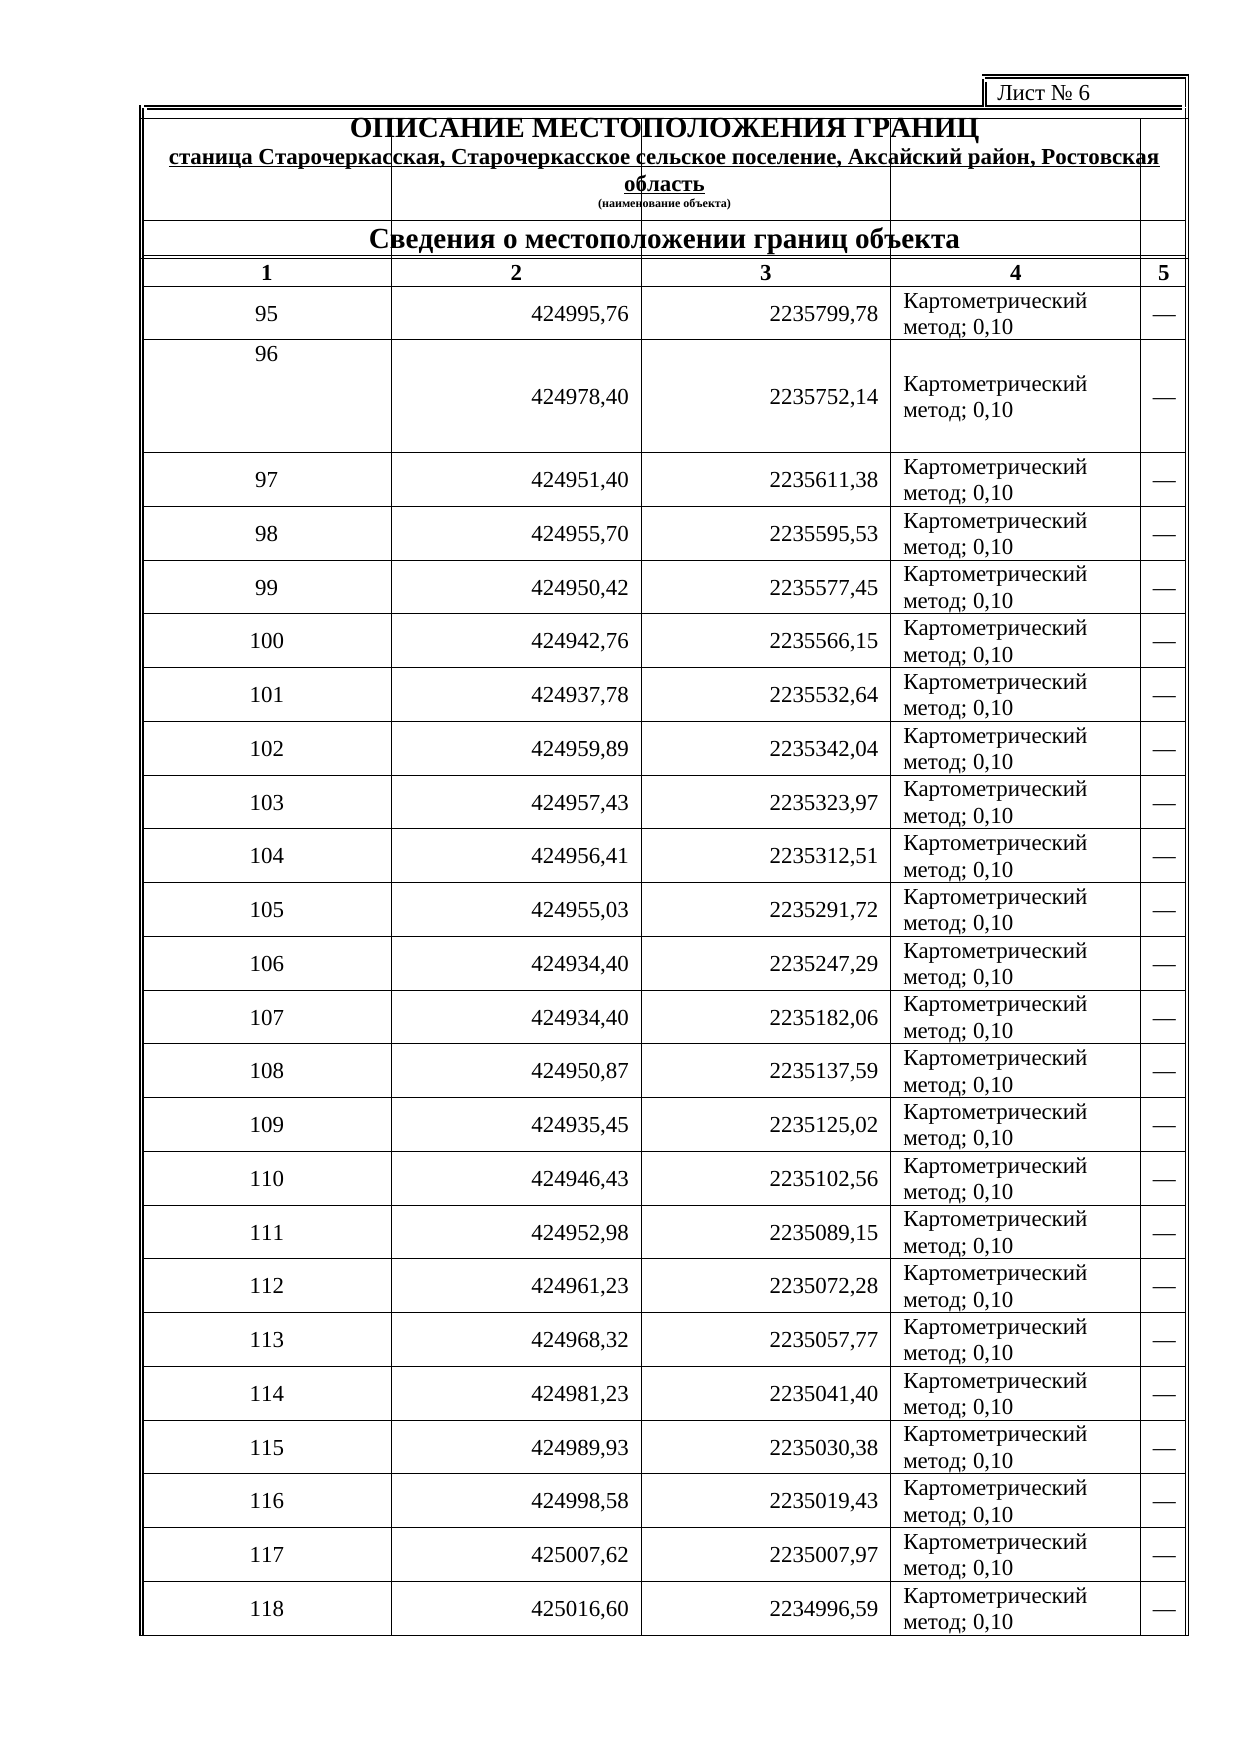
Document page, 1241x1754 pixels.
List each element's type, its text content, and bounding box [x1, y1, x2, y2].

table_cell Картометрический метод; 0,10 [891, 1313, 1140, 1366]
table_cell — [1141, 453, 1185, 506]
table_header 4 [891, 167, 1140, 220]
table_cell 2235057,77 [642, 1313, 890, 1366]
table_cell Картометрический метод; 0,10 [891, 1259, 1140, 1312]
table_header 1 [144, 119, 391, 220]
table_cell 105 [144, 883, 391, 936]
table_header 2 [392, 221, 641, 255]
table_cell — [1141, 1152, 1185, 1204]
table_cell 2235125,02 [642, 1098, 890, 1151]
table_cell 107 [144, 991, 391, 1043]
table_cell — [1141, 1044, 1185, 1097]
table_cell 2235041,40 [642, 1367, 890, 1419]
table_cell 424981,23 [392, 1367, 641, 1419]
table_cell — [1141, 1582, 1185, 1634]
table_cell 2235532,64 [642, 668, 890, 721]
table_cell Картометрический метод; 0,10 [891, 722, 1140, 774]
table_cell 424957,43 [392, 776, 641, 828]
table_cell 2235342,04 [642, 722, 890, 774]
table_cell 104 [144, 829, 391, 882]
table_cell Картометрический метод; 0,10 [891, 1421, 1140, 1473]
table_cell 424951,40 [392, 453, 641, 506]
table_cell 2235752,14 [642, 340, 890, 452]
table_cell 424995,76 [392, 287, 641, 339]
table_cell Картометрический метод; 0,10 [891, 1206, 1140, 1258]
table_cell 424952,98 [392, 1206, 641, 1258]
table_cell Картометрический метод; 0,10 [891, 1582, 1140, 1634]
table_cell 424950,87 [392, 1044, 641, 1097]
table_cell 111 [144, 1206, 391, 1258]
table_cell 97 [144, 453, 391, 506]
table_cell — [1141, 1313, 1185, 1366]
table_header 2 [392, 259, 641, 286]
table_cell Картометрический метод; 0,10 [891, 829, 1140, 882]
table_cell 425007,62 [392, 1528, 641, 1581]
table_cell 99 [144, 561, 391, 613]
table_cell Картометрический метод; 0,10 [891, 1152, 1140, 1204]
table_cell 424961,23 [392, 1259, 641, 1312]
table_cell — [1141, 1421, 1185, 1473]
table_cell — [1141, 776, 1185, 828]
table_cell 115 [144, 1421, 391, 1473]
table_header 5 [1141, 259, 1185, 286]
table_header 4 [891, 221, 1140, 255]
table_cell 116 [144, 1474, 391, 1527]
table_cell 112 [144, 1259, 391, 1312]
table_cell 2235291,72 [642, 883, 890, 936]
table_cell — [1141, 991, 1185, 1043]
table_header 5 [1141, 119, 1185, 220]
table_cell 425016,60 [392, 1582, 641, 1634]
table_cell — [1141, 1528, 1185, 1581]
table_header 4 [891, 119, 1140, 166]
table_cell Картометрический метод; 0,10 [891, 1098, 1140, 1151]
table_cell 424955,03 [392, 883, 641, 936]
table_cell 424956,41 [392, 829, 641, 882]
table_cell 95 [144, 287, 391, 339]
table_cell — [1141, 340, 1185, 452]
table_cell 102 [144, 722, 391, 774]
table_cell — [1141, 1098, 1185, 1151]
table_cell 108 [144, 1044, 391, 1097]
table_cell — [1141, 1259, 1185, 1312]
table_cell 2235595,53 [642, 507, 890, 559]
table_header 1 [144, 221, 391, 255]
table_cell 96 [144, 340, 391, 452]
table_cell 101 [144, 668, 391, 721]
table_header 3 [642, 167, 890, 220]
table_cell — [1141, 829, 1185, 882]
table_cell 2235137,59 [642, 1044, 890, 1097]
table_cell Картометрический метод; 0,10 [891, 561, 1140, 613]
table_cell Картометрический метод; 0,10 [891, 991, 1140, 1043]
table_cell — [1141, 561, 1185, 613]
table_cell — [1141, 287, 1185, 339]
table_cell Картометрический метод; 0,10 [891, 668, 1140, 721]
table_cell Картометрический метод; 0,10 [891, 614, 1140, 667]
table_cell 2235007,97 [642, 1528, 890, 1581]
table_cell — [1141, 722, 1185, 774]
table_cell 424942,76 [392, 614, 641, 667]
table_cell 424937,78 [392, 668, 641, 721]
table_cell Картометрический метод; 0,10 [891, 1367, 1140, 1419]
table_cell 424935,45 [392, 1098, 641, 1151]
table_cell 2235799,78 [642, 287, 890, 339]
table_cell 109 [144, 1098, 391, 1151]
table_cell Картометрический метод; 0,10 [891, 1474, 1140, 1527]
table_cell 424978,40 [392, 340, 641, 452]
table_cell 118 [144, 1582, 391, 1634]
table_header 4 [891, 259, 1140, 286]
table_cell 424934,40 [392, 937, 641, 989]
table_cell Картометрический метод; 0,10 [891, 287, 1140, 339]
table_cell Картометрический метод; 0,10 [891, 507, 1140, 559]
table_cell Картометрический метод; 0,10 [891, 776, 1140, 828]
table_cell 2235323,97 [642, 776, 890, 828]
table_header 5 [1141, 221, 1185, 255]
table_cell 424998,58 [392, 1474, 641, 1527]
table_header 3 [642, 221, 890, 255]
table_cell — [1141, 1206, 1185, 1258]
table_cell 2235611,38 [642, 453, 890, 506]
table_cell 106 [144, 937, 391, 989]
table_cell 424955,70 [392, 507, 641, 559]
table_cell 424950,42 [392, 561, 641, 613]
table_cell 117 [144, 1528, 391, 1581]
table_cell 424934,40 [392, 991, 641, 1043]
table_cell — [1141, 1367, 1185, 1419]
table_cell — [1141, 883, 1185, 936]
table_cell 2235072,28 [642, 1259, 890, 1312]
table_cell Картометрический метод; 0,10 [891, 340, 1140, 452]
table_cell 2235247,29 [642, 937, 890, 989]
table_cell 2235030,38 [642, 1421, 890, 1473]
table_cell Картометрический метод; 0,10 [891, 937, 1140, 989]
table_header 2 [392, 119, 641, 166]
table_cell 2235577,45 [642, 561, 890, 613]
table_cell 2235566,15 [642, 614, 890, 667]
table_cell — [1141, 507, 1185, 559]
table_cell 98 [144, 507, 391, 559]
table_cell — [1141, 614, 1185, 667]
table_header 1 [144, 259, 391, 286]
table_header 3 [642, 259, 890, 286]
table_cell 424989,93 [392, 1421, 641, 1473]
table_cell 103 [144, 776, 391, 828]
table_cell 2235102,56 [642, 1152, 890, 1204]
table_cell 424946,43 [392, 1152, 641, 1204]
table_cell 2235089,15 [642, 1206, 890, 1258]
table_cell 424968,32 [392, 1313, 641, 1366]
table_cell 114 [144, 1367, 391, 1419]
table_header 2 [392, 167, 641, 220]
table_cell Картометрический метод; 0,10 [891, 883, 1140, 936]
table_cell Картометрический метод; 0,10 [891, 1044, 1140, 1097]
table_cell 113 [144, 1313, 391, 1366]
table_cell — [1141, 1474, 1185, 1527]
table_cell 2235312,51 [642, 829, 890, 882]
table_cell 100 [144, 614, 391, 667]
table_header 3 [642, 119, 890, 166]
table_cell — [1141, 668, 1185, 721]
table_cell Картометрический метод; 0,10 [891, 453, 1140, 506]
table_cell Картометрический метод; 0,10 [891, 1528, 1140, 1581]
table_cell 2234996,59 [642, 1582, 890, 1634]
table_cell 424959,89 [392, 722, 641, 774]
table_cell 110 [144, 1152, 391, 1204]
table_cell 2235182,06 [642, 991, 890, 1043]
table_cell 2235019,43 [642, 1474, 890, 1527]
table_cell — [1141, 937, 1185, 989]
